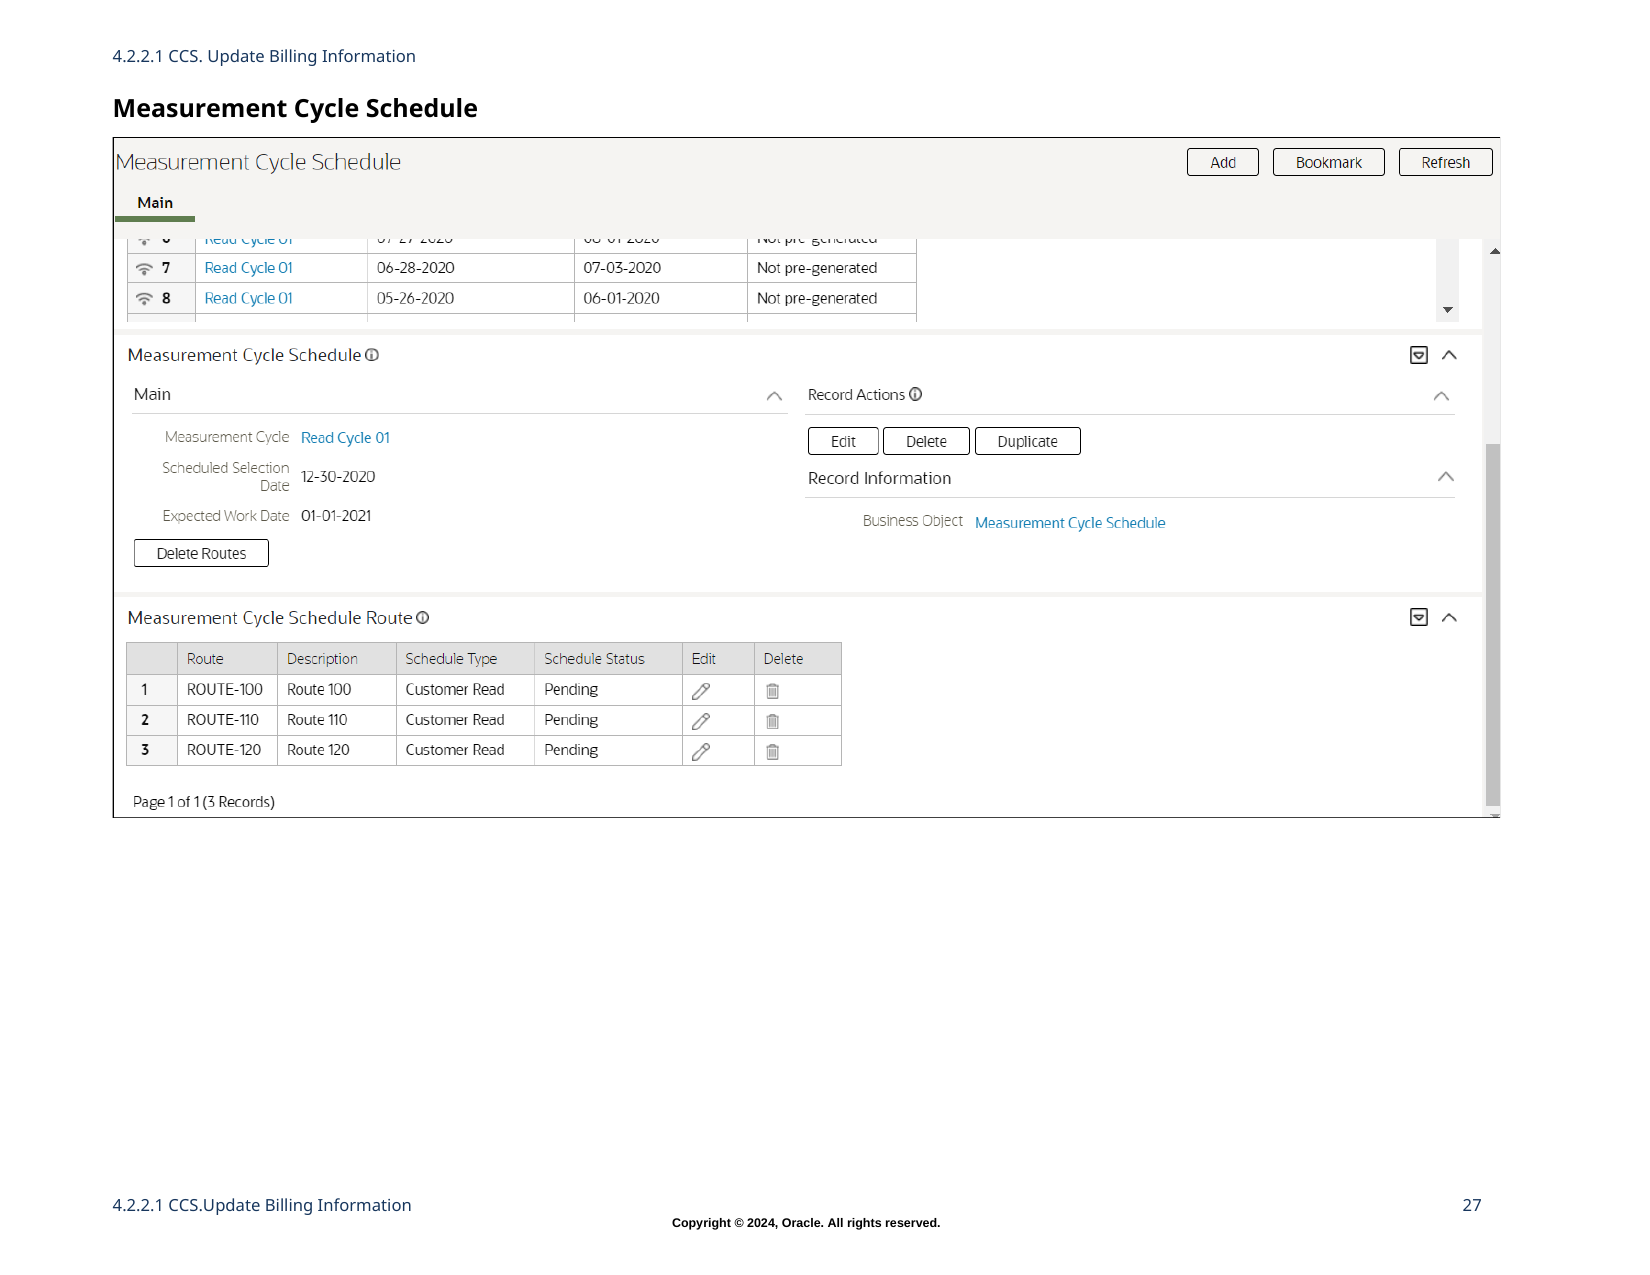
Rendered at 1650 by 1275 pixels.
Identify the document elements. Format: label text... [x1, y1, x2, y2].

picture [112, 137, 1500, 818]
subtitle Measurement Cycle Schedule [112, 90, 1500, 124]
